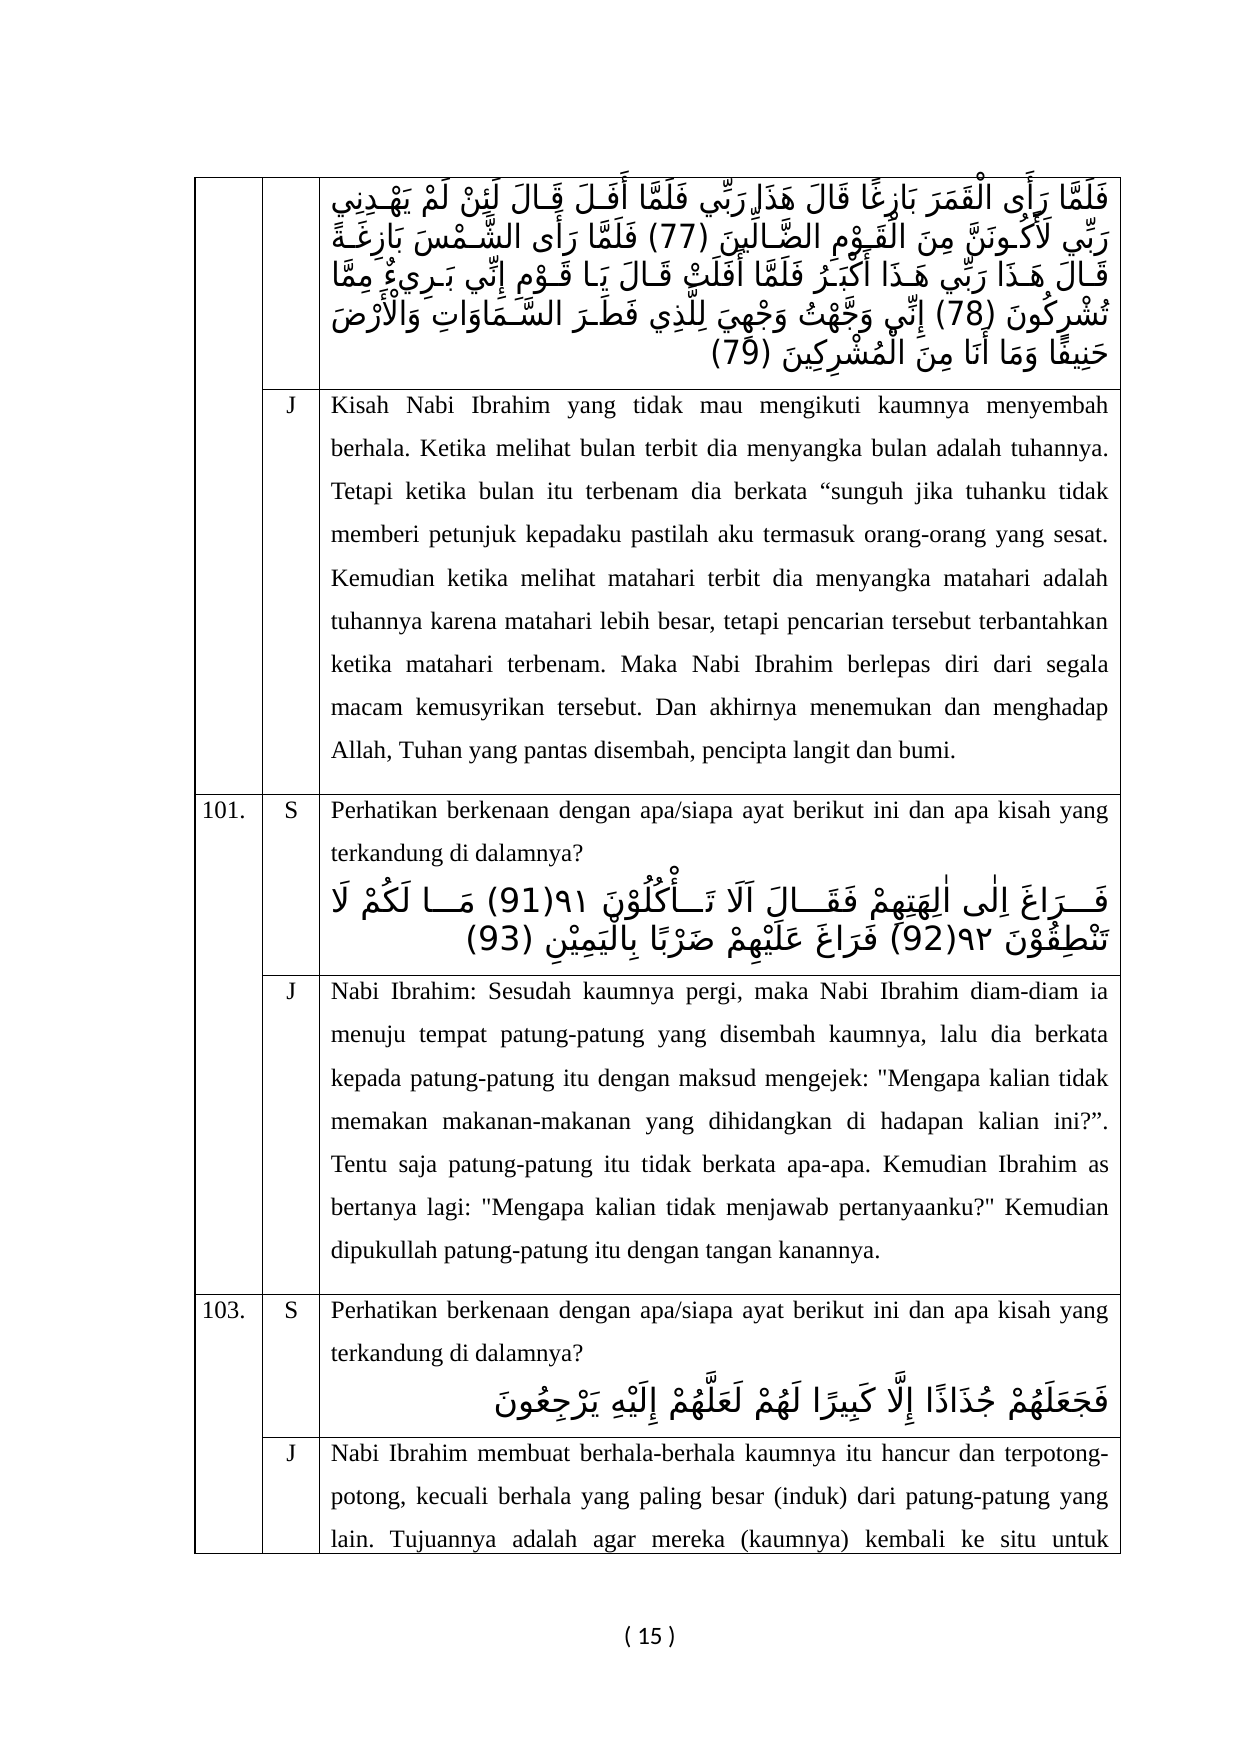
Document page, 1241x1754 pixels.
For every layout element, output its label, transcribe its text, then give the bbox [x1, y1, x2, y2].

table_cell Perhatikan berkenaan dengan apa/siapa ayat berikut ini dan apa kisah yang terkandung di dalamnya? فَجَعَلَهُمْ جُذَاذًا إِلَّا كَبِيرًا لَهُمْ لَعَلَّهُمْ إِلَيْهِ يَرْجِعُونَ [320, 1295, 1120, 1437]
table_cell J [263, 1438, 319, 1553]
table_cell J [263, 390, 319, 794]
table_cell Kisah Nabi Ibrahim yang tidak mau mengikuti kaumnya menyembah berhala. Ketika melihat bulan terbit dia menyangka bulan adalah tuhannya. Tetapi ketika bulan itu terbenam dia berkata “sunguh jika tuhanku tidak memberi petunjuk kepadaku pastilah aku termasuk orang-orang yang sesat. Kemudian ketika melihat matahari terbit dia menyangka matahari adalah tuhannya karena matahari lebih besar, tetapi pencarian tersebut terbantahkan ketika matahari terbenam. Maka Nabi Ibrahim berlepas diri dari segala macam kemusyrikan tersebut. Dan akhirnya menemukan dan menghadap Allah, Tuhan yang pantas disembah, pencipta langit dan bumi. [320, 390, 1120, 794]
table_cell [196, 178, 262, 794]
table_cell [196, 1295, 262, 1553]
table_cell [320, 1438, 1120, 1553]
table_cell Perhatikan berkenaan dengan apa/siapa ayat berikut ini dan apa kisah yang terkandung di dalamnya? فَرَاغَ اِلٰى اٰلِهَتِهِمْ فَقَالَ اَلَا تَأْكُلُوْنَ ٩١(91) مَا لَكُمْ لَا تَنْطِقُوْنَ ٩٢(92) فَرَاغَ عَلَيْهِمْ ضَرْبًا بِالْيَمِيْنِ (93) [320, 795, 1120, 975]
table_cell Nabi Ibrahim: Sesudah kaumnya pergi, maka Nabi Ibrahim diam-diam ia menuju tempat patung-patung yang disembah kaumnya, lalu dia berkata kepada patung-patung itu dengan maksud mengejek: "Mengapa kalian tidak memakan makanan-makanan yang dihidangkan di hadapan kalian ini?”. Tentu saja patung-patung itu tidak berkata apa-apa. Kemudian Ibrahim as bertanya lagi: "Mengapa kalian tidak menjawab pertanyaanku?" Kemudian dipukullah patung-patung itu dengan tangan kanannya. [320, 976, 1120, 1294]
table_cell [196, 795, 262, 1294]
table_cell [320, 178, 1120, 389]
table_cell S [263, 178, 319, 389]
table_cell J [263, 976, 319, 1294]
table_cell S [263, 1295, 319, 1437]
table_cell S [263, 795, 319, 975]
